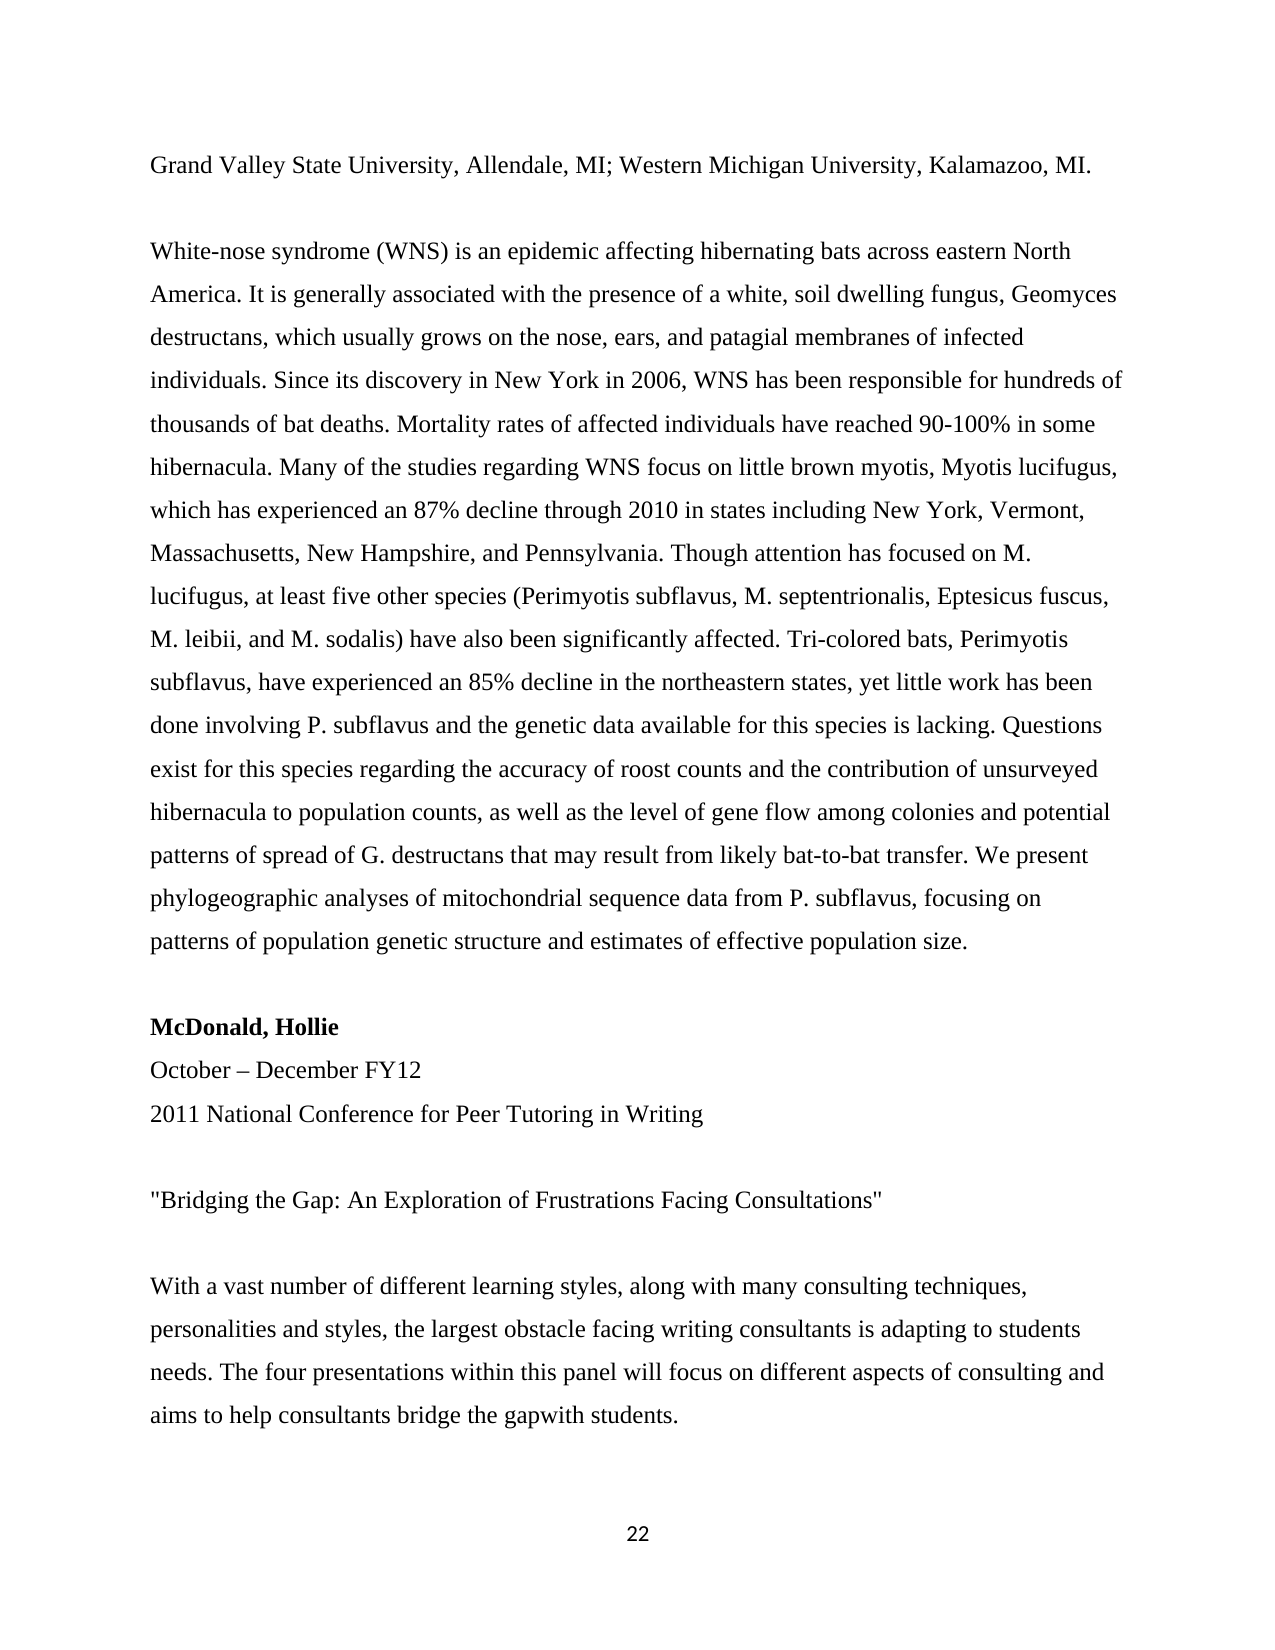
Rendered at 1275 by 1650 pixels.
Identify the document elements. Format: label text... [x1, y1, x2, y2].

text Grand Valley State University, Allendale, MI; Western Michigan University, Kalamazoo, MI. [150, 150, 1125, 179]
text With a vast number of different learning styles, along with many consulting techniques, personalities and styles, the largest obstacle facing writing consultants is adapting to students needs. The four presentations within this panel will focus on different aspects of consulting and aims to help consultants bridge the gapwith students. [150, 1271, 1125, 1429]
text 2011 National Conference for Peer Tutoring in Writing [150, 1099, 1125, 1127]
text October – December FY12 [150, 1056, 1125, 1084]
text White-nose syndrome (WNS) is an epidemic affecting hibernating bats across eastern North America. It is generally associated with the presence of a white, soil dwelling fungus, Geomyces destructans, which usually grows on the nose, ears, and patagial membranes of infected individuals. Since its discovery in New York in 2006, WNS has been responsible for hundreds of thousands of bat deaths. Mortality rates of affected individuals have reached 90-100% in some hibernacula. Many of the studies regarding WNS focus on little brown myotis, Myotis lucifugus, which has experienced an 87% decline through 2010 in states including New York, Vermont, Massachusetts, New Hampshire, and Pennsylvania. Though attention has focused on M. lucifugus, at least five other species (Perimyotis subflavus, M. septentrionalis, Eptesicus fuscus, M. leibii, and M. sodalis) have also been significantly affected. Tri-colored bats, Perimyotis subflavus, have experienced an 85% decline in the northeastern states, yet little work has been done involving P. subflavus and the genetic data available for this species is lacking. Questions exist for this species regarding the accuracy of roost counts and the contribution of unsurveyed hibernacula to population counts, as well as the level of gene flow among colonies and potential patterns of spread of G. destructans that may result from likely bat-to-bat transfer. We present phylogeographic analyses of mitochondrial sequence data from P. subflavus, focusing on patterns of population genetic structure and estimates of effective population size. [150, 236, 1125, 955]
text "Bridging the Gap: An Exploration of Frustrations Facing Consultations" [150, 1185, 1125, 1214]
text McDonald, Hollie [150, 1012, 1125, 1041]
